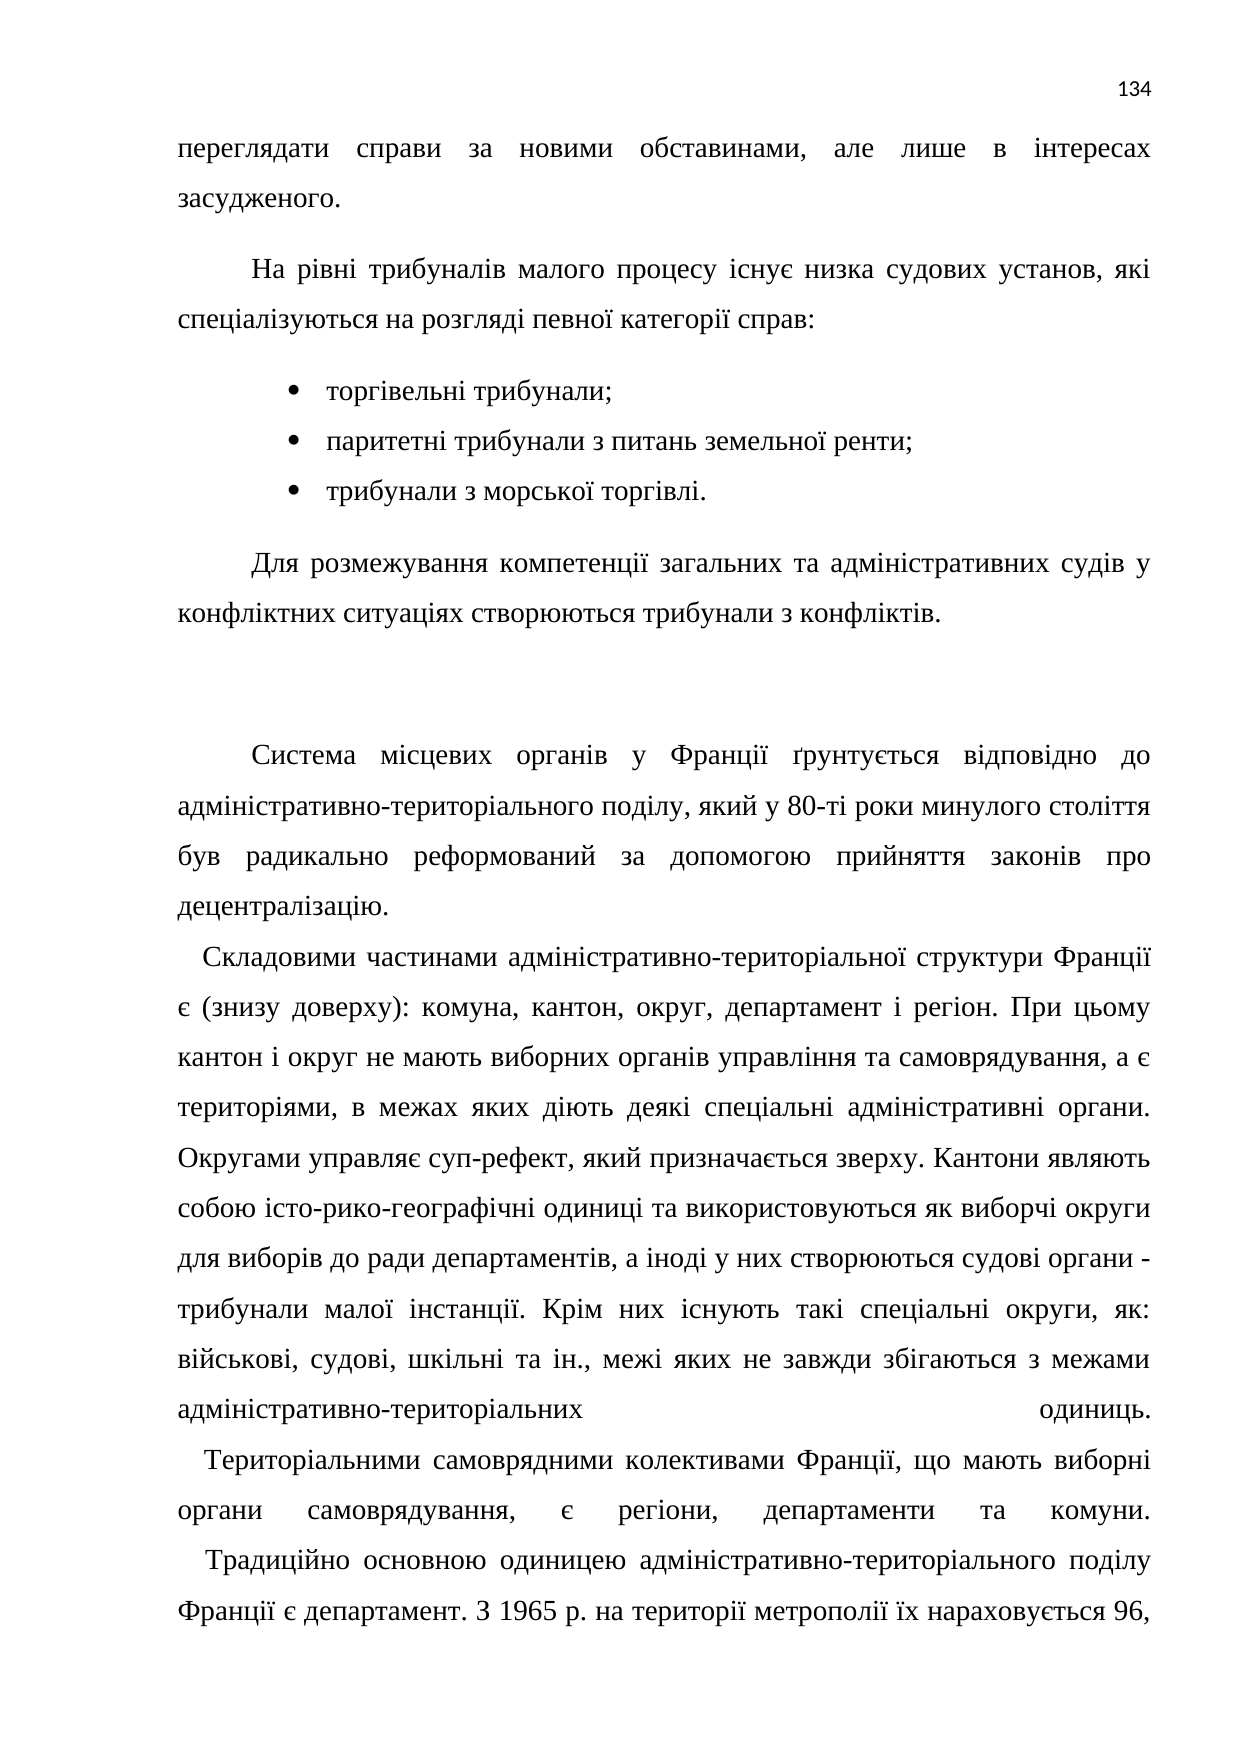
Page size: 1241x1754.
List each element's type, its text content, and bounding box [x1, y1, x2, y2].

text Для розмежування компетенції загальних та адміністративних судів у конфліктних ситуаціях створюються трибунали з конфліктів. [177, 545, 1152, 629]
text На рівні трибуналів малого процесу існує низка судових установ, які спеціалізуються на розгляді певної категорії справ: [177, 251, 1152, 335]
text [177, 130, 1152, 214]
list торгівельні трибунали; [288, 373, 1152, 406]
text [177, 737, 1152, 1626]
list трибунали з морської торгівлі. [288, 473, 1152, 507]
list паритетні трибунали з питань земельної ренти; [288, 423, 1152, 457]
